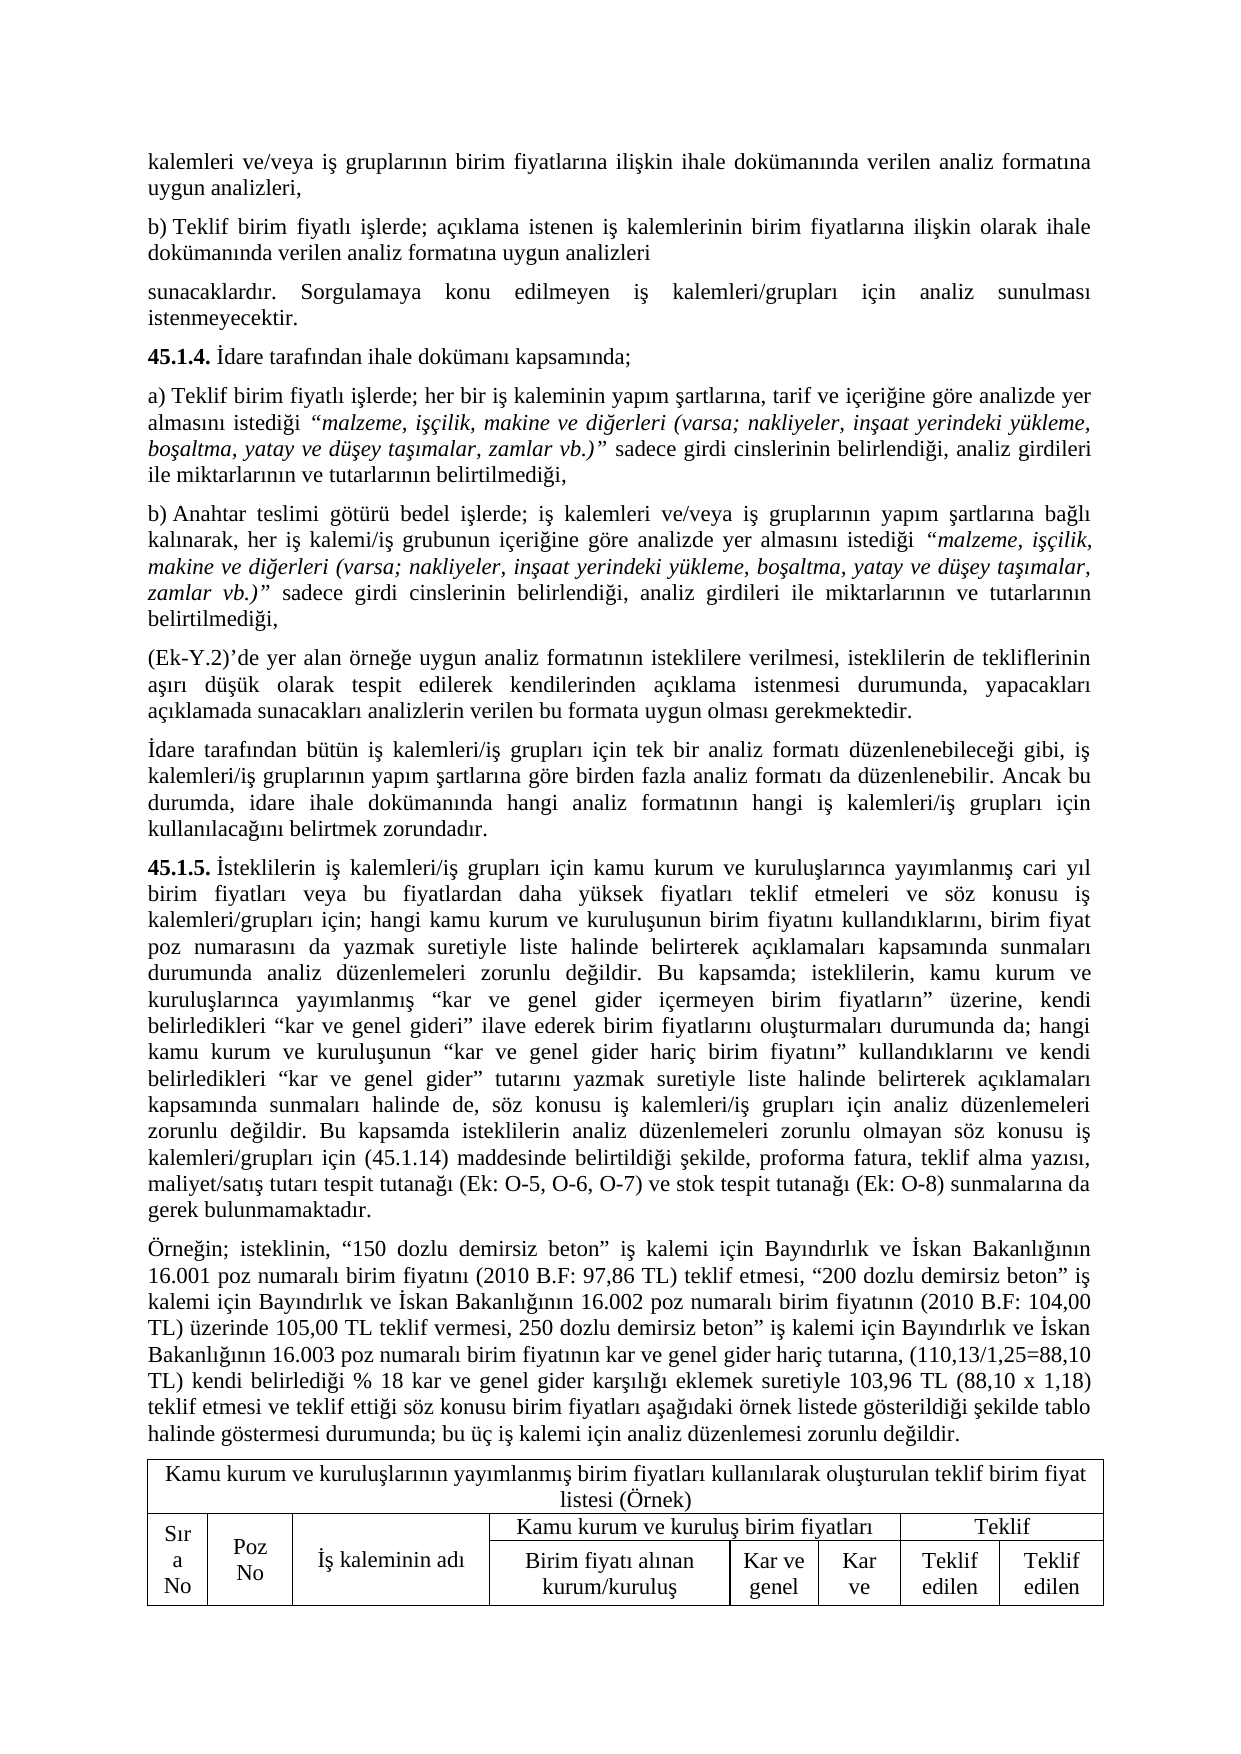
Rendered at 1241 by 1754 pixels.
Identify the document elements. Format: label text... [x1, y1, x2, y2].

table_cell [731, 1541, 818, 1605]
text b) Teklif birim fiyatlı işlerde; açıklama istenen iş kalemlerinin birim fiyatlarına ilişkin olarak ihale dokümanında verilen analiz formatına uygun analizleri [148, 213, 1092, 266]
text a) Teklif birim fiyatlı işlerde; her bir iş kaleminin yapım şartlarına, tarif ve içeriğine göre analizde yer almasını istediği “malzeme, işçilik, makine ve diğerleri (varsa; nakliyeler, inşaat yerindeki yükleme, boşaltma, yatay ve düşey taşımalar, zamlar vb.)” sadece girdi cinslerinin belirlendiği, analiz girdileri ile miktarlarının ve tutarlarının belirtilmediği, [148, 382, 1092, 488]
text İdare tarafından bütün iş kalemleri/iş grupları için tek bir analiz formatı düzenlenebileceği gibi, iş kalemleri/iş gruplarının yapım şartlarına göre birden fazla analiz formatı da düzenlenebilir. Ancak bu durumda, idare ihale dokümanında hangi analiz formatının hangi iş kalemleri/iş grupları için kullanılacağını belirtmek zorundadır. [148, 736, 1092, 841]
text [148, 148, 1092, 200]
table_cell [901, 1541, 999, 1605]
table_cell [1000, 1541, 1103, 1605]
text 45.1.4. İdare tarafından ihale dokümanı kapsamında; [148, 343, 1092, 370]
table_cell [819, 1541, 900, 1605]
table_cell Poz No [208, 1514, 292, 1605]
text 45.1.5. İsteklilerin iş kalemleri/iş grupları için kamu kurum ve kuruluşlarınca yayımlanmış cari yıl birim fiyatları veya bu fiyatlardan daha yüksek fiyatları teklif etmeleri ve söz konusu iş kalemleri/grupları için; hangi kamu kurum ve kuruluşunun birim fiyatını kullandıklarını, birim fiyat poz numarasını da yazmak suretiyle liste halinde belirterek açıklamaları kapsamında sunmaları durumunda analiz düzenlemeleri zorunlu değildir. Bu kapsamda; isteklilerin, kamu kurum ve kuruluşlarınca yayımlanmış “kar ve genel gider içermeyen birim fiyatların” üzerine, kendi belirledikleri “kar ve genel gideri” ilave ederek birim fiyatlarını oluşturmaları durumunda da; hangi kamu kurum ve kuruluşunun “kar ve genel gider hariç birim fiyatını” kullandıklarını ve kendi belirledikleri “kar ve genel gider” tutarını yazmak suretiyle liste halinde belirterek açıklamaları kapsamında sunmaları halinde de, söz konusu iş kalemleri/iş grupları için analiz düzenlemeleri zorunlu değildir. Bu kapsamda isteklilerin analiz düzenlemeleri zorunlu olmayan söz konusu iş kalemleri/grupları için (45.1.14) maddesinde belirtildiği şekilde, proforma fatura, teklif alma yazısı, maliyet/satış tutarı tespit tutanağı (Ek: O-5, O-6, O-7) ve stok tespit tutanağı (Ek: O-8) sunmalarına da gerek bulunmamaktadır. [148, 854, 1092, 1223]
text b) Anahtar teslimi götürü bedel işlerde; iş kalemleri ve/veya iş gruplarının yapım şartlarına bağlı kalınarak, her iş kalemi/iş grubunun içeriğine göre analizde yer almasını istediği “malzeme, işçilik, makine ve diğerleri (varsa; nakliyeler, inşaat yerindeki yükleme, boşaltma, yatay ve düşey taşımalar, zamlar vb.)” sadece girdi cinslerinin belirlendiği, analiz girdileri ile miktarlarının ve tutarlarının belirtilmediği, [148, 500, 1092, 632]
table_header Kamu kurum ve kuruluşlarının yayımlanmış birim fiyatları kullanılarak oluşturulan teklif birim fiyat listesi (Örnek) [148, 1460, 1103, 1512]
text sunacaklardır. Sorgulamaya konu edilmeyen iş kalemleri/grupları için analiz sunulması istenmeyecektir. [148, 278, 1092, 331]
text Örneğin; isteklinin, “150 dozlu demirsiz beton” iş kalemi için Bayındırlık ve İskan Bakanlığının 16.001 poz numaralı birim fiyatını (2010 B.F: 97,86 TL) teklif etmesi, “200 dozlu demirsiz beton” iş kalemi için Bayındırlık ve İskan Bakanlığının 16.002 poz numaralı birim fiyatının (2010 B.F: 104,00 TL) üzerinde 105,00 TL teklif vermesi, 250 dozlu demirsiz beton” iş kalemi için Bayındırlık ve İskan Bakanlığının 16.003 poz numaralı birim fiyatının kar ve genel gider hariç tutarına, (110,13/1,25=88,10 TL) kendi belirlediği % 18 kar ve genel gider karşılığı eklemek suretiyle 103,96 TL (88,10 x 1,18) teklif etmesi ve teklif ettiği söz konusu birim fiyatları aşağıdaki örnek listede gösterildiği şekilde tablo halinde göstermesi durumunda; bu üç iş kalemi için analiz düzenlemesi zorunlu değildir. [148, 1235, 1092, 1446]
text (Ek-Y.2)’de yer alan örneğe uygun analiz formatının isteklilere verilmesi, isteklilerin de tekliflerinin aşırı düşük olarak tespit edilerek kendilerinden açıklama istenmesi durumunda, yapacakları açıklamada sunacakları analizlerin verilen bu formata uygun olması gerekmektedir. [148, 644, 1092, 723]
table_cell Sıra No [148, 1514, 207, 1605]
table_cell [490, 1541, 729, 1605]
table_cell Kamu kurum ve kuruluş birim fiyatları [490, 1514, 900, 1540]
table_cell Teklif [901, 1514, 1103, 1540]
table_cell İş kaleminin adı [293, 1514, 489, 1605]
